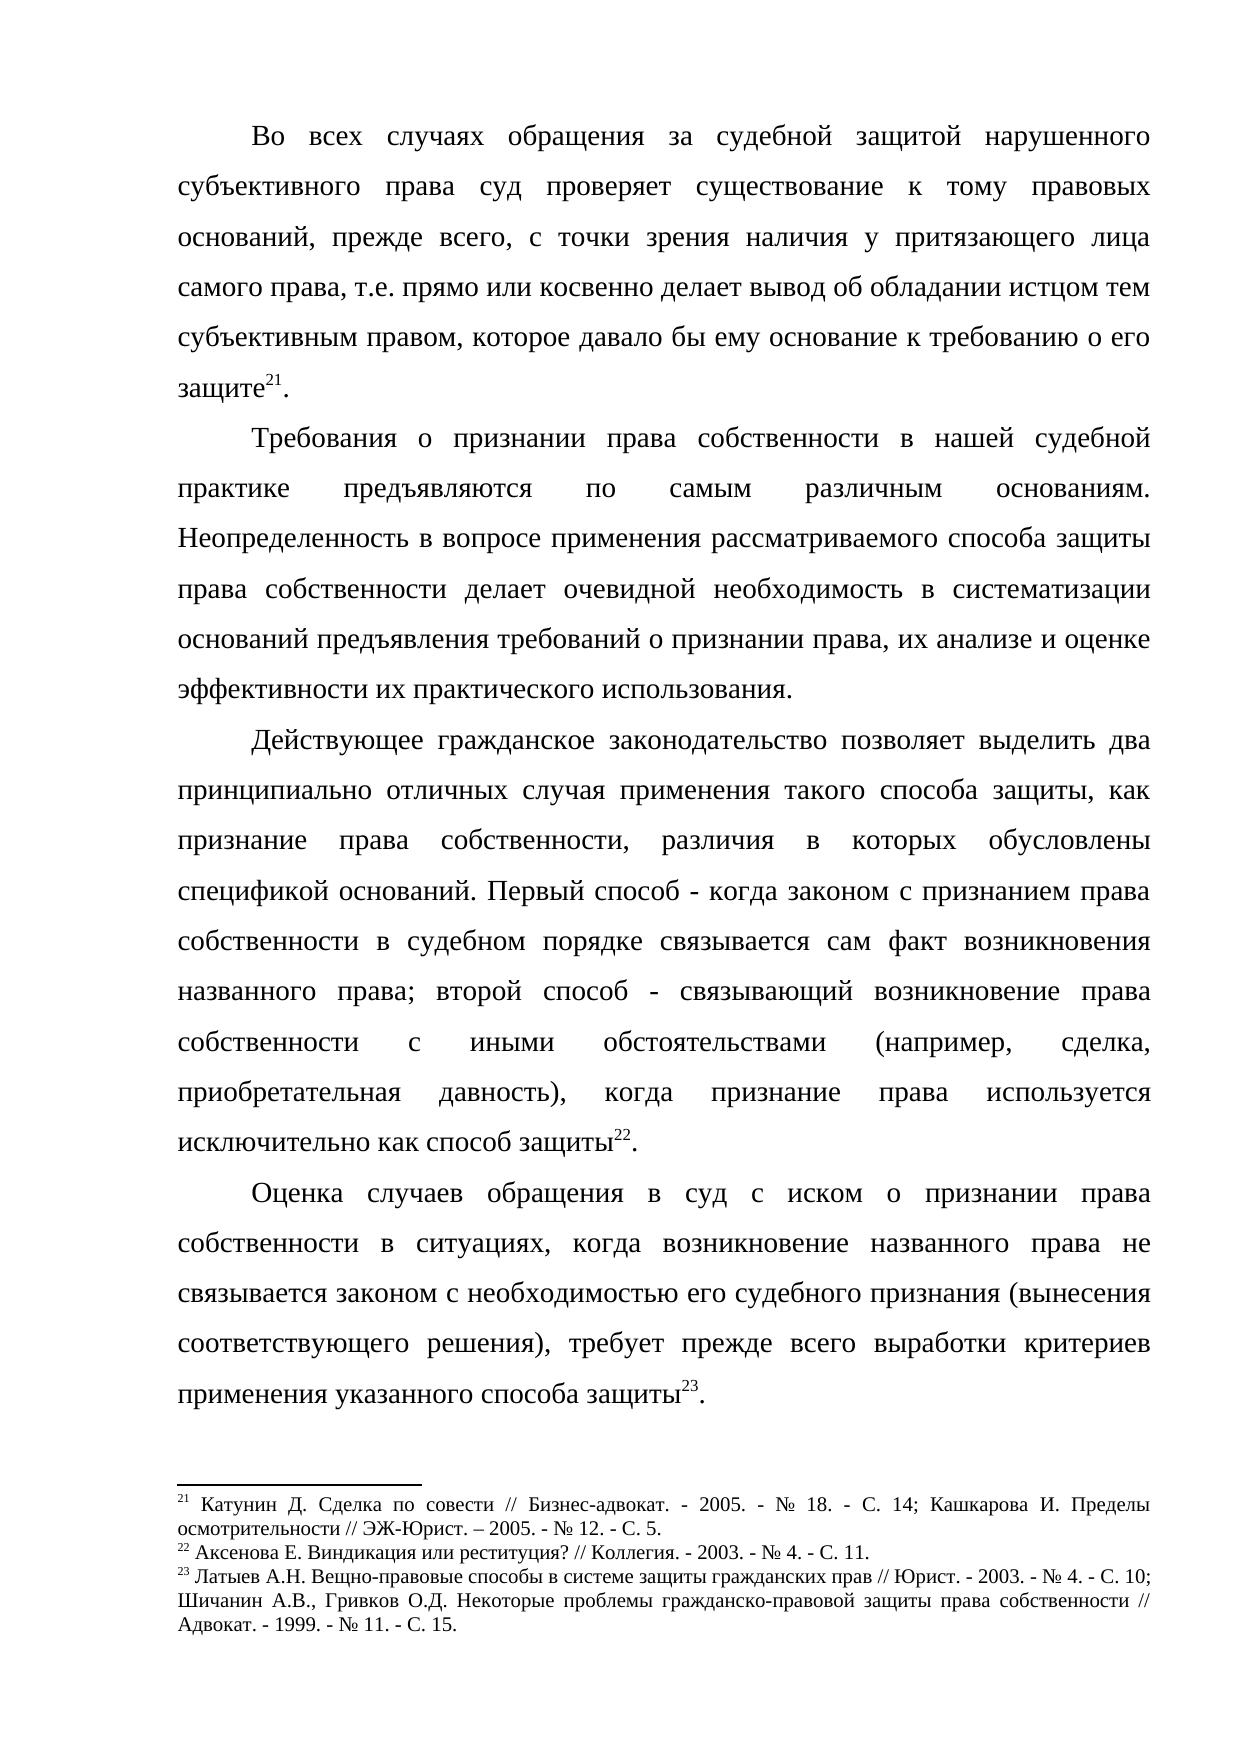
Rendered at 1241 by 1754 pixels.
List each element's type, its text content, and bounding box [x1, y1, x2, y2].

text Во всех случаях обращения за судебной защитой нарушенного субъективного права суд проверяет существование к тому правовых оснований, прежде всего, с точки зрения наличия у притязающего лица самого права, т.е. прямо или косвенно делает вывод об обладании истцом тем субъективным правом, которое давало бы ему основание к требованию о его защите. [177, 118, 1152, 403]
text Оценка случаев обращения в суд с иском о признании права собственности в ситуациях, когда возникновение названного права не связывается законом с необходимостью его судебного признания (вынесения соответствующего решения), требует прежде всего выработки критериев применения указанного способа защиты. [177, 1175, 1152, 1409]
text Требования о признании права собственности в нашей судебной практике предъявляются по самым различным основаниям. Неопределенность в вопросе применения рассматриваемого способа защиты права собственности делает очевидной необходимость в систематизации оснований предъявления требований о признании права, их анализе и оценке эффективности их практического использования. [177, 420, 1152, 705]
text Действующее гражданское законодательство позволяет выделить два принципиально отличных случая применения такого способа защиты, как признание права собственности, различия в которых обусловлены спецификой оснований. Первый способ - когда законом с признанием права собственности в судебном порядке связывается сам факт возникновения названного права; второй способ - связывающий возникновение права собственности с иными обстоятельствами (например, сделка, приобретательная давность), когда признание права используется исключительно как способ защиты. [177, 722, 1152, 1158]
